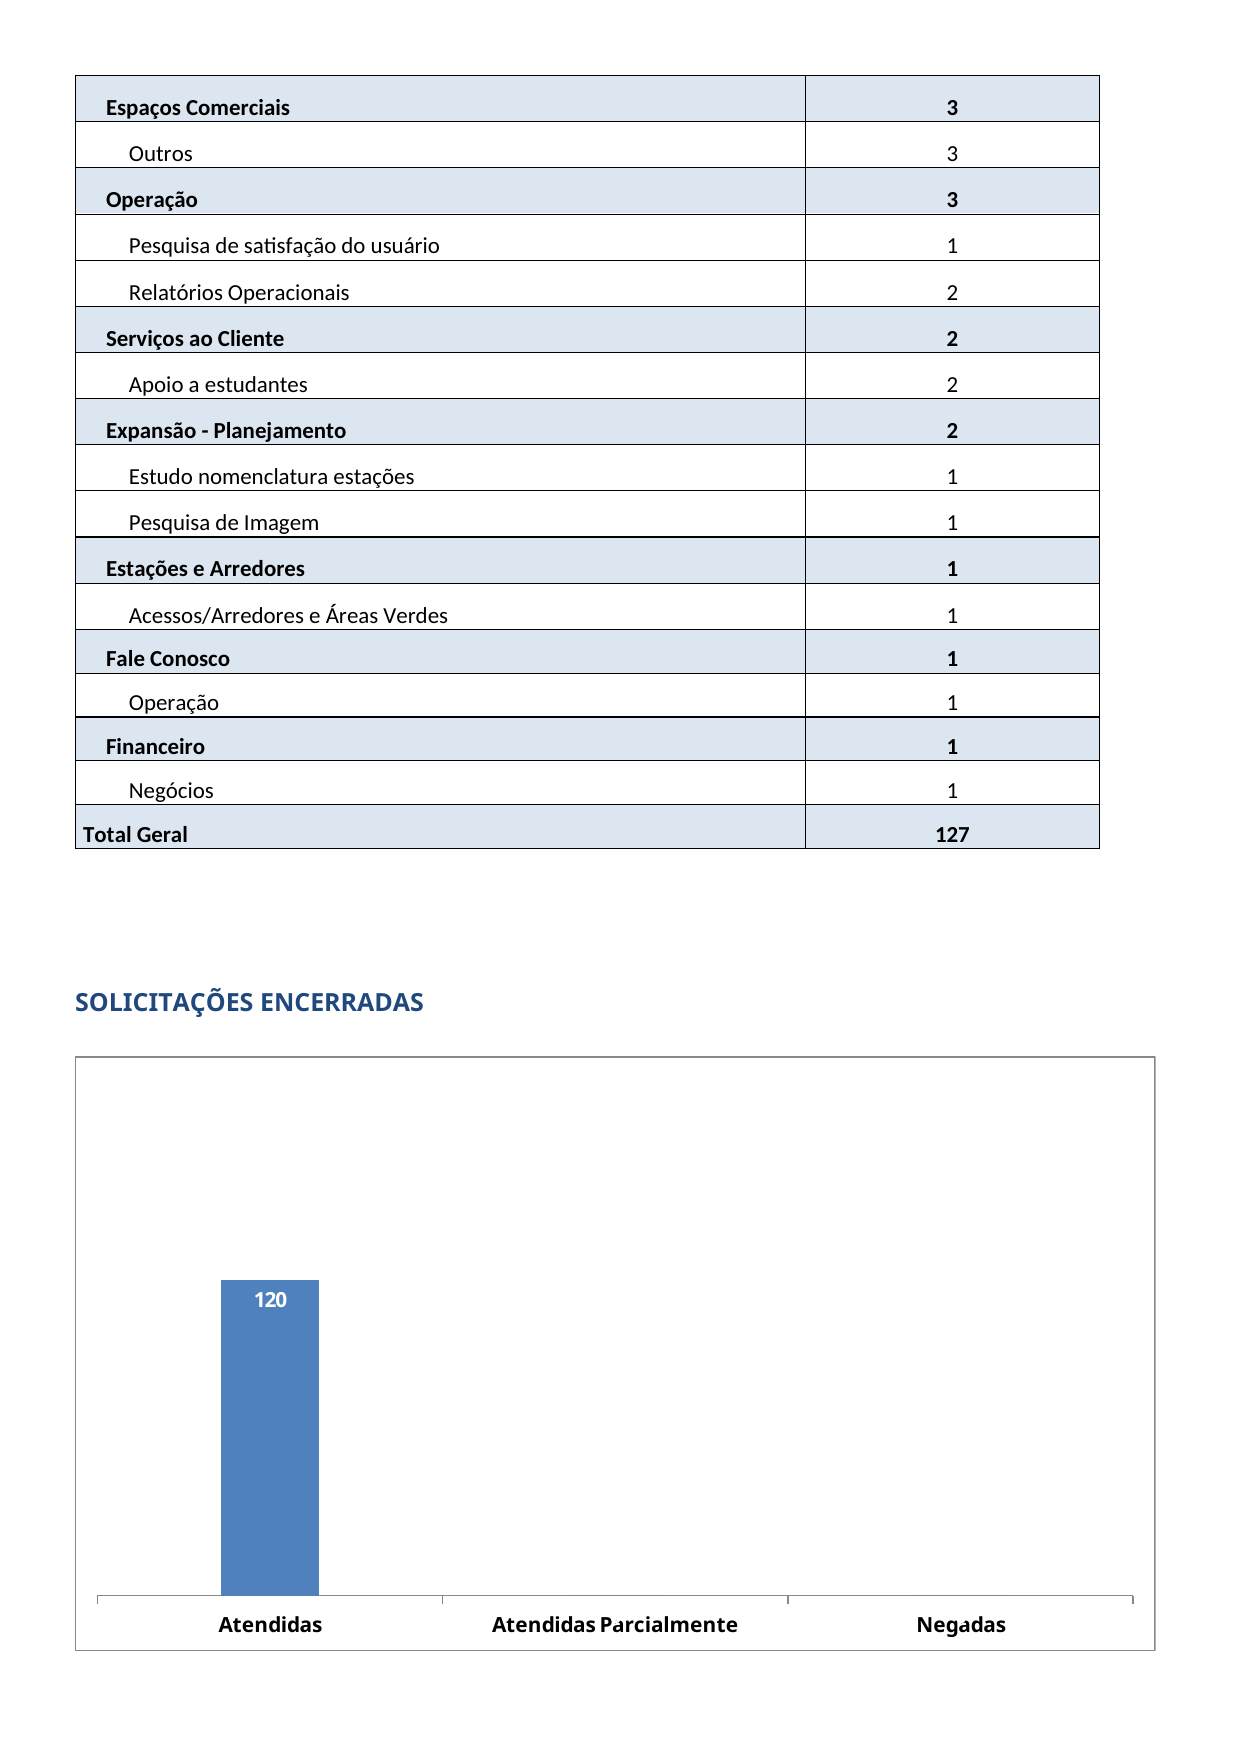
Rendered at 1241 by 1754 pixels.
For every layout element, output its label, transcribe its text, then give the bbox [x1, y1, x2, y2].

table_cell 1 [806, 491, 1099, 536]
table_cell 2 [806, 353, 1099, 398]
table_cell Serviços ao Cliente [76, 307, 805, 352]
table_cell 1 [806, 630, 1099, 673]
table_cell Acessos/Arredores e Áreas Verdes [76, 584, 805, 629]
table_cell 2 [806, 399, 1099, 444]
table_cell 127 [806, 805, 1099, 848]
table_cell 1 [806, 761, 1099, 804]
table_cell 1 [806, 718, 1099, 760]
table_cell Operação [76, 674, 805, 716]
table_cell 3 [806, 76, 1099, 121]
table_cell Outros [76, 122, 805, 167]
table_cell Total Geral [76, 805, 805, 848]
table_cell 1 [806, 674, 1099, 716]
table_cell Estudo nomenclatura estações [76, 445, 805, 490]
table_cell Expansão - Planejamento [76, 399, 805, 444]
table_cell Relatórios Operacionais [76, 261, 805, 306]
table_cell Espaços Comerciais [76, 76, 805, 121]
table_cell 1 [806, 215, 1099, 259]
table_cell Estações e Arredores [76, 538, 805, 583]
table_cell Pesquisa de Imagem [76, 491, 805, 536]
table_cell Operação [76, 168, 805, 213]
table_cell 1 [806, 538, 1099, 583]
table_cell Fale Conosco [76, 630, 805, 673]
table_cell 3 [806, 168, 1099, 213]
table_cell Apoio a estudantes [76, 353, 805, 398]
table_cell Negócios [76, 761, 805, 804]
table_cell 2 [806, 307, 1099, 352]
text SOLICITAÇÕES ENCERRADAS [75, 984, 1165, 1018]
table_cell 1 [806, 584, 1099, 629]
table_cell 3 [806, 122, 1099, 167]
table_cell Pesquisa de satisfação do usuário [76, 215, 805, 259]
table_cell 1 [806, 445, 1099, 490]
table_cell Financeiro [76, 718, 805, 760]
table_cell 2 [806, 261, 1099, 306]
